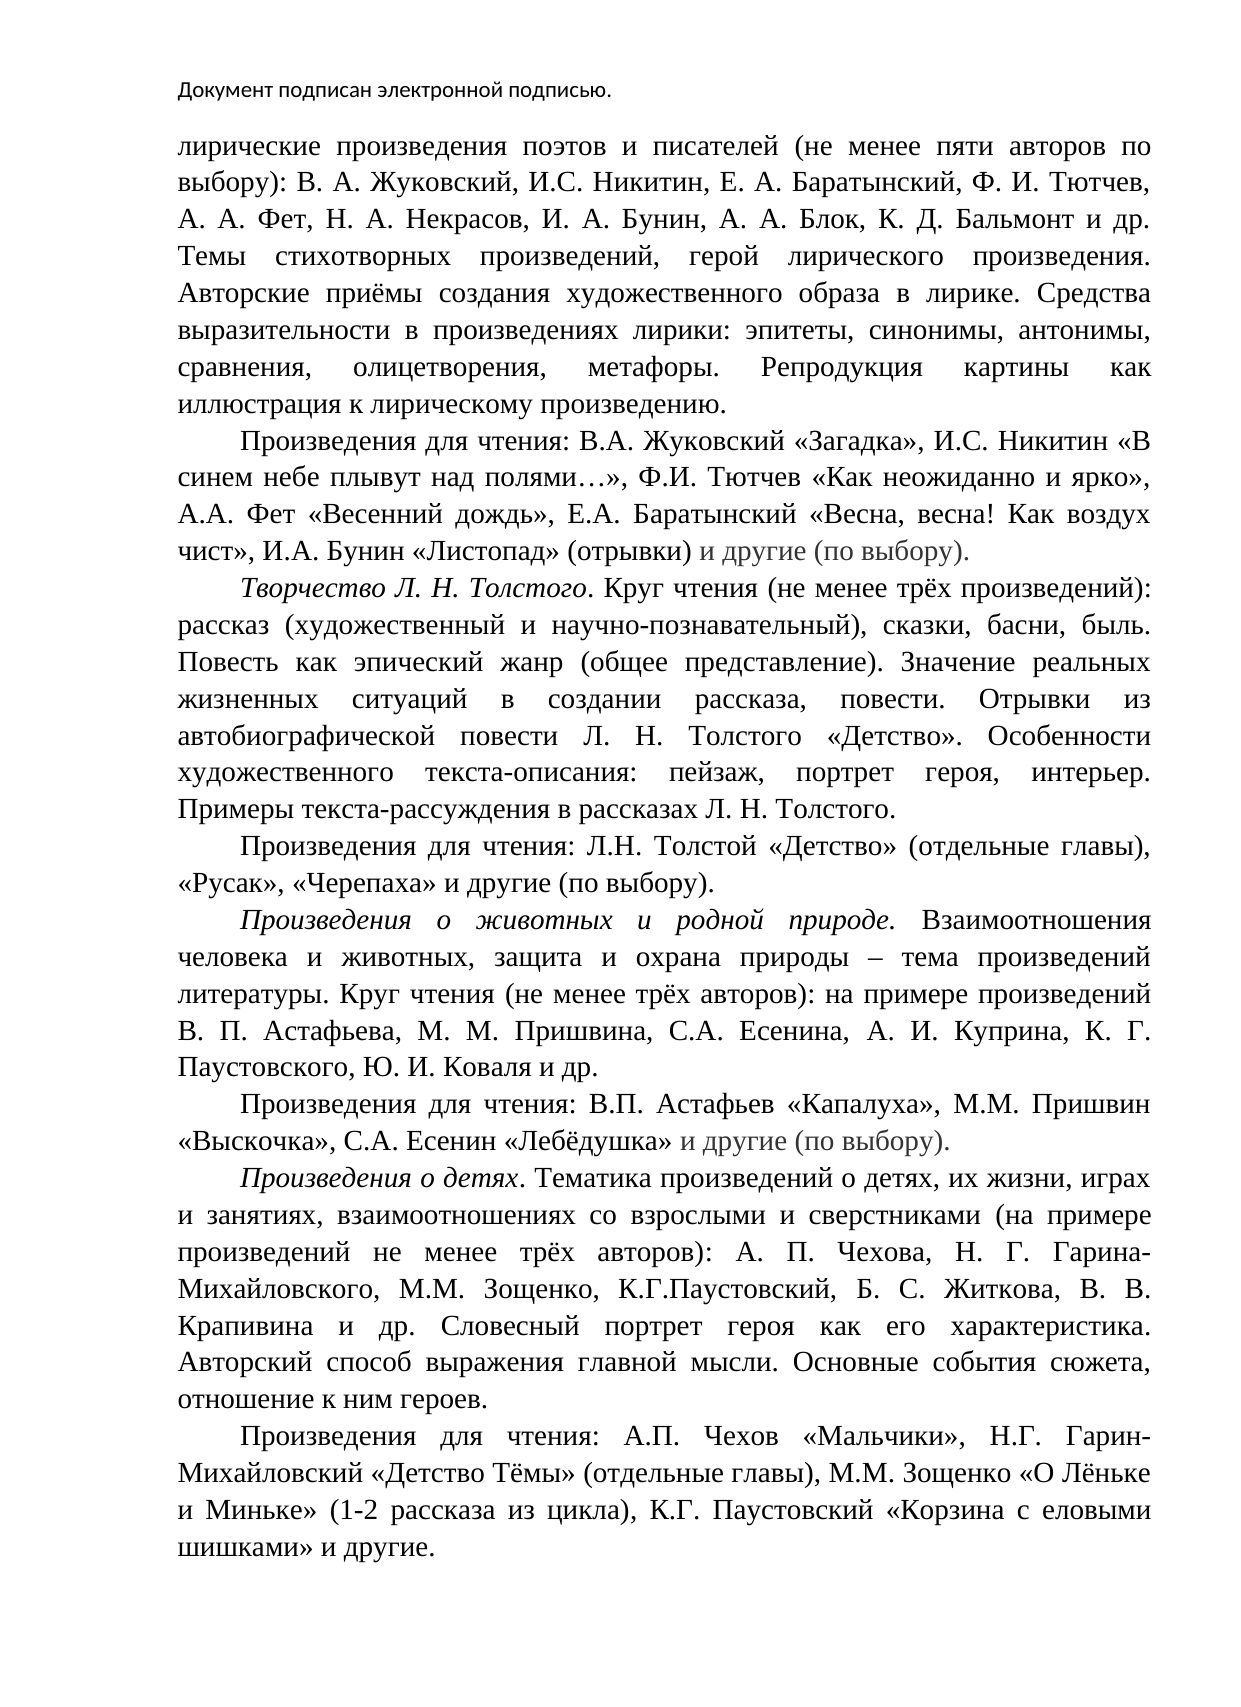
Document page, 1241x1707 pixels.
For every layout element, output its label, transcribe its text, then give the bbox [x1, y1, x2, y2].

text Произведения для чтения: В.П. Астафьев «Капалуха», М.М. Пришвин «Выскочка», С.А. Есенин «Лебёдушка» и другие (по выбору). [177, 1086, 1152, 1157]
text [177, 128, 1152, 419]
text Произведения о животных и родной природе. Взаимоотношения человека и животных, защита и охрана природы – тема произведений литературы. Круг чтения (не менее трёх авторов): на примере произведений В. П. Астафьева, М. М. Пришвина, С.А. Есенина, А. И. Куприна, К. Г. Паустовского, Ю. И. Коваля и др. [177, 902, 1152, 1083]
text Произведения о детях. Тематика произведений о детях, их жизни, играх и занятиях, взаимоотношениях со взрослыми и сверстниками (на примере произведений не менее трёх авторов): А. П. Чехова, Н. Г. Гарина-Михайловского, М.М. Зощенко, К.Г.Паустовский, Б. С. Житкова, В. В. Крапивина и др. Словесный портрет героя как его характеристика. Авторский способ выражения главной мысли. Основные события сюжета, отношение к ним героев. [177, 1160, 1152, 1415]
text Произведения для чтения: Л.Н. Толстой «Детство» (отдельные главы), «Русак», «Черепаха» и другие (по выбору). [177, 828, 1152, 899]
text Произведения для чтения: А.П. Чехов «Мальчики», Н.Г. Гарин-Михайловский «Детство Тёмы» (отдельные главы), М.М. Зощенко «О Лёньке и Миньке» (1-2 рассказа из цикла), К.Г. Паустовский «Корзина с еловыми шишками» и другие. [177, 1418, 1152, 1562]
text Творчество Л. Н. Толстого. Круг чтения (не менее трёх произведений): рассказ (художественный и научно-познавательный), сказки, басни, быль. Повесть как эпический жанр (общее представление). Значение реальных жизненных ситуаций в создании рассказа, повести. Отрывки из автобиографической повести Л. Н. Толстого «Детство». Особенности художественного текста-описания: пейзаж, портрет героя, интерьер. Примеры текста-рассуждения в рассказах Л. Н. Толстого. [177, 570, 1152, 825]
text Произведения для чтения: В.А. Жуковский «Загадка», И.С. Никитин «В синем небе плывут над полями…», Ф.И. Тютчев «Как неожиданно и ярко», А.А. Фет «Весенний дождь», Е.А. Баратынский «Весна, весна! Как воздух чист», И.А. Бунин «Листопад» (отрывки) и другие (по выбору). [177, 423, 1152, 567]
